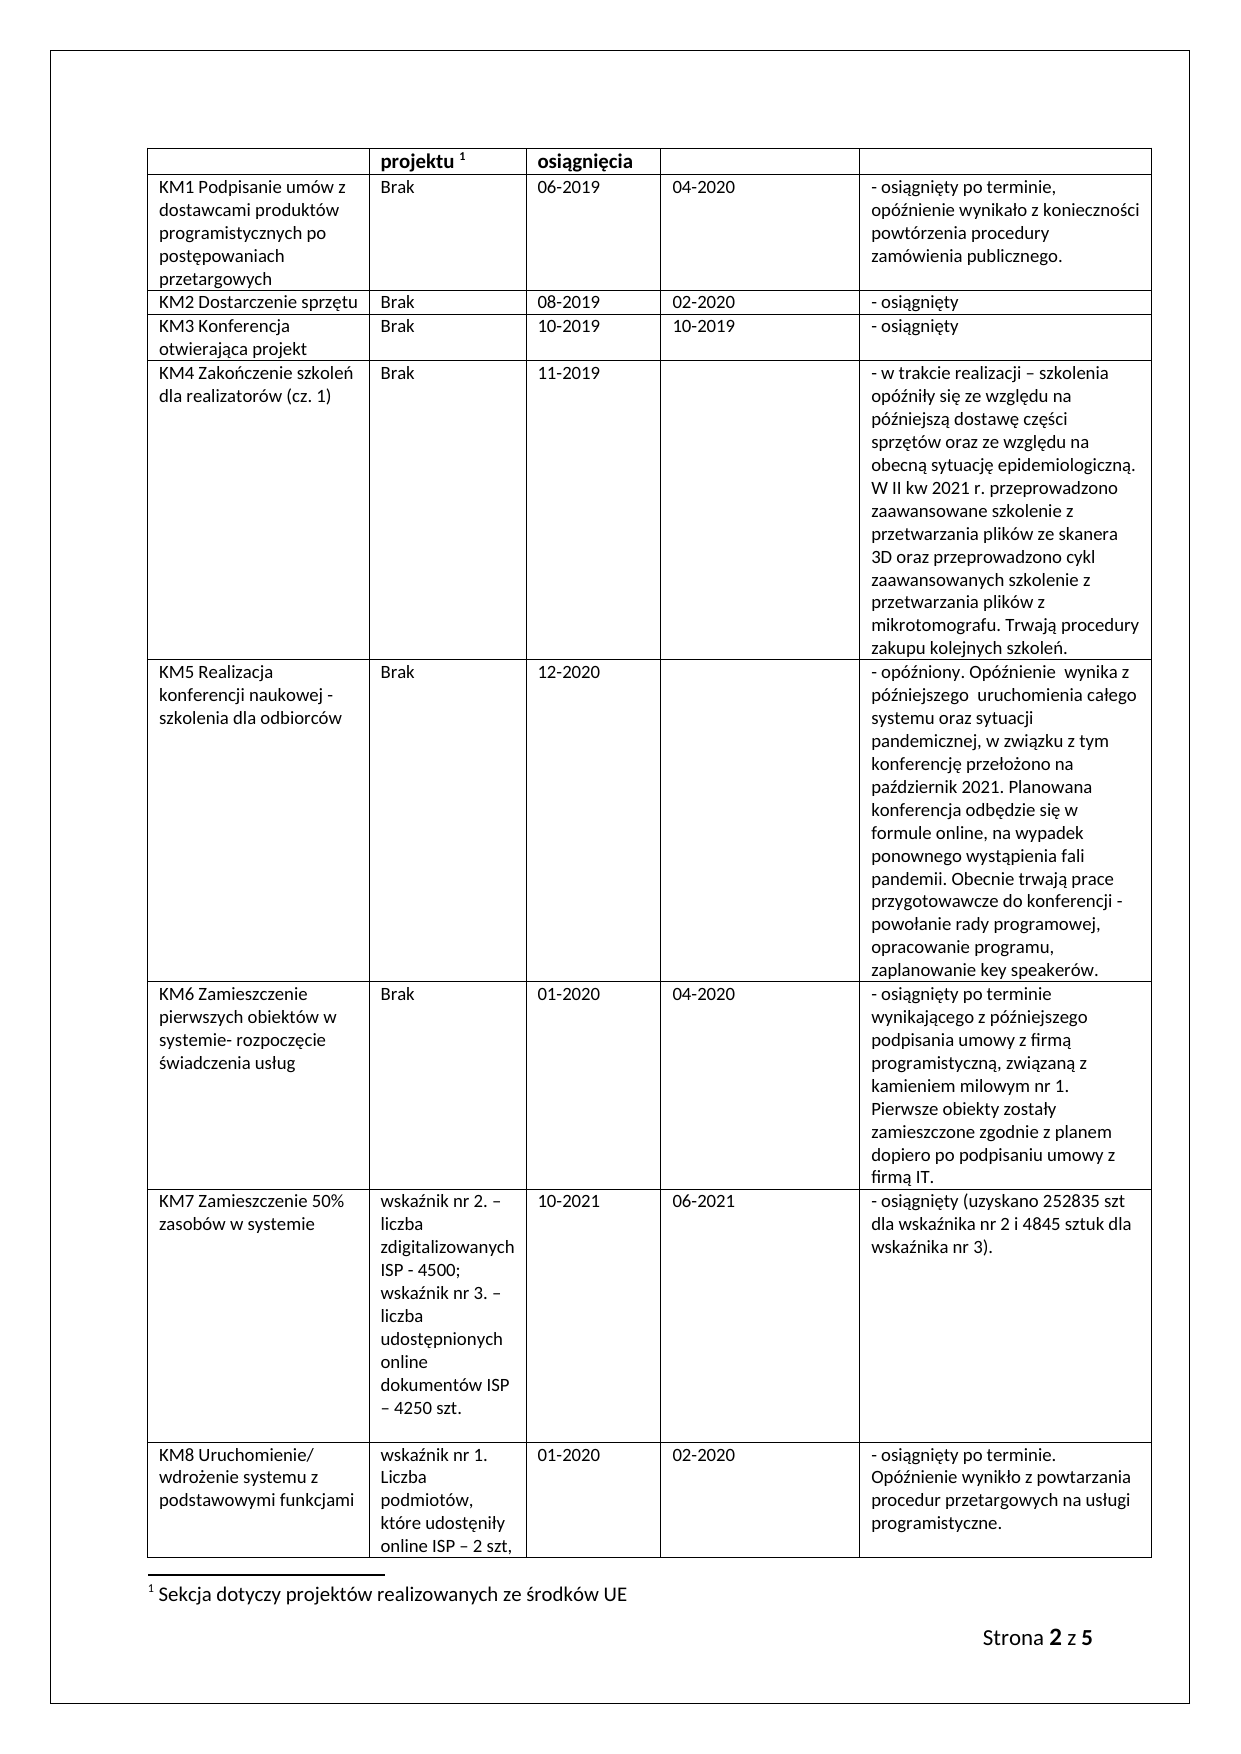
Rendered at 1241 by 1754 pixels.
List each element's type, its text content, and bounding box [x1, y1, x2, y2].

table_header Nazwa [148, 149, 369, 174]
table_cell 10-2019 [661, 315, 859, 360]
table_cell - opóźniony. Opóźnienie wynika z późniejszego uruchomienia całego systemu oraz sytuacji pandemicznej, w związku z tym konferencję przełożono na październik 2021. Planowana konferencja odbędzie się w formule online, na wypadek ponownego wystąpienia fali pandemii. Obecnie trwają prace przygotowawcze do konferencji - powołanie rady programowej, opracowanie programu, zaplanowanie key speakerów. [860, 660, 1151, 981]
table_cell 04-2020 [661, 982, 859, 1188]
table_cell 10-2019 [527, 315, 660, 360]
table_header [527, 149, 660, 174]
table_cell KM7 Zamieszczenie 50% zasobów w systemie [148, 1190, 369, 1442]
table_cell 04-2020 [661, 175, 859, 289]
table_cell [661, 660, 859, 981]
table_cell KM4 Zakończenie szkoleń dla realizatorów (cz. 1) [148, 361, 369, 659]
table_cell 11-2019 [527, 361, 660, 659]
table_cell Brak [370, 175, 526, 289]
table_cell 12-2020 [527, 660, 660, 981]
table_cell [860, 1443, 1151, 1557]
table_cell 06-2021 [661, 1190, 859, 1442]
table_cell 02-2020 [661, 291, 859, 313]
table_cell Brak [370, 660, 526, 981]
table_cell - w trakcie realizacji – szkolenia opóźniły się ze względu na późniejszą dostawę części sprzętów oraz ze względu na obecną sytuację epidemiologiczną. W II kw 2021 r. przeprowadzono zaawansowane szkolenie z przetwarzania plików ze skanera 3D oraz przeprowadzono cykl zaawansowanych szkolenie z przetwarzania plików z mikrotomografu. Trwają procedury zakupu kolejnych szkoleń. [860, 361, 1151, 659]
table_cell Brak [370, 291, 526, 313]
table_cell - osiągnięty po terminie, opóźnienie wynikało z konieczności powtórzenia procedury zamówienia publicznego. [860, 175, 1151, 289]
table_cell 10-2021 [527, 1190, 660, 1442]
table_cell KM1 Podpisanie umów z dostawcami produktów programistycznych po postępowaniach przetargowych [148, 175, 369, 289]
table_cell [370, 1443, 526, 1557]
table_cell 01-2020 [527, 1443, 660, 1557]
table_cell - osiągnięty po terminie wynikającego z późniejszego podpisania umowy z firmą programistyczną, związaną z kamieniem milowym nr 1. Pierwsze obiekty zostały zamieszczone zgodnie z planem dopiero po podpisaniu umowy z firmą IT. [860, 982, 1151, 1188]
table_cell KM3 Konferencja otwierająca projekt [148, 315, 369, 360]
table_cell Brak [370, 361, 526, 659]
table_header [370, 149, 526, 174]
table_cell 08-2019 [527, 291, 660, 313]
table_cell Brak [370, 315, 526, 360]
table_cell KM2 Dostarczenie sprzętu [148, 291, 369, 313]
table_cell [148, 1443, 369, 1557]
table_cell KM5 Realizacja konferencji naukowej - szkolenia dla odbiorców [148, 660, 369, 981]
table_cell Brak [370, 982, 526, 1188]
table_cell [661, 361, 859, 659]
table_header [860, 149, 1151, 174]
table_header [661, 149, 859, 174]
table_cell KM6 Zamieszczenie pierwszych obiektów w systemie- rozpoczęcie świadczenia usług [148, 982, 369, 1188]
table_cell 06-2019 [527, 175, 660, 289]
table_cell 01-2020 [527, 982, 660, 1188]
table_cell - osiągnięty [860, 291, 1151, 313]
table_cell - osiągnięty [860, 315, 1151, 360]
table_cell wskaźnik nr 2. – liczba zdigitalizowanych ISP - 4500; wskaźnik nr 3. – liczba udostępnionych online dokumentów ISP – 4250 szt. [370, 1190, 526, 1442]
table_cell 02-2020 [661, 1443, 859, 1557]
table_cell - osiągnięty (uzyskano 252835 szt dla wskaźnika nr 2 i 4845 sztuk dla wskaźnika nr 3). [860, 1190, 1151, 1442]
